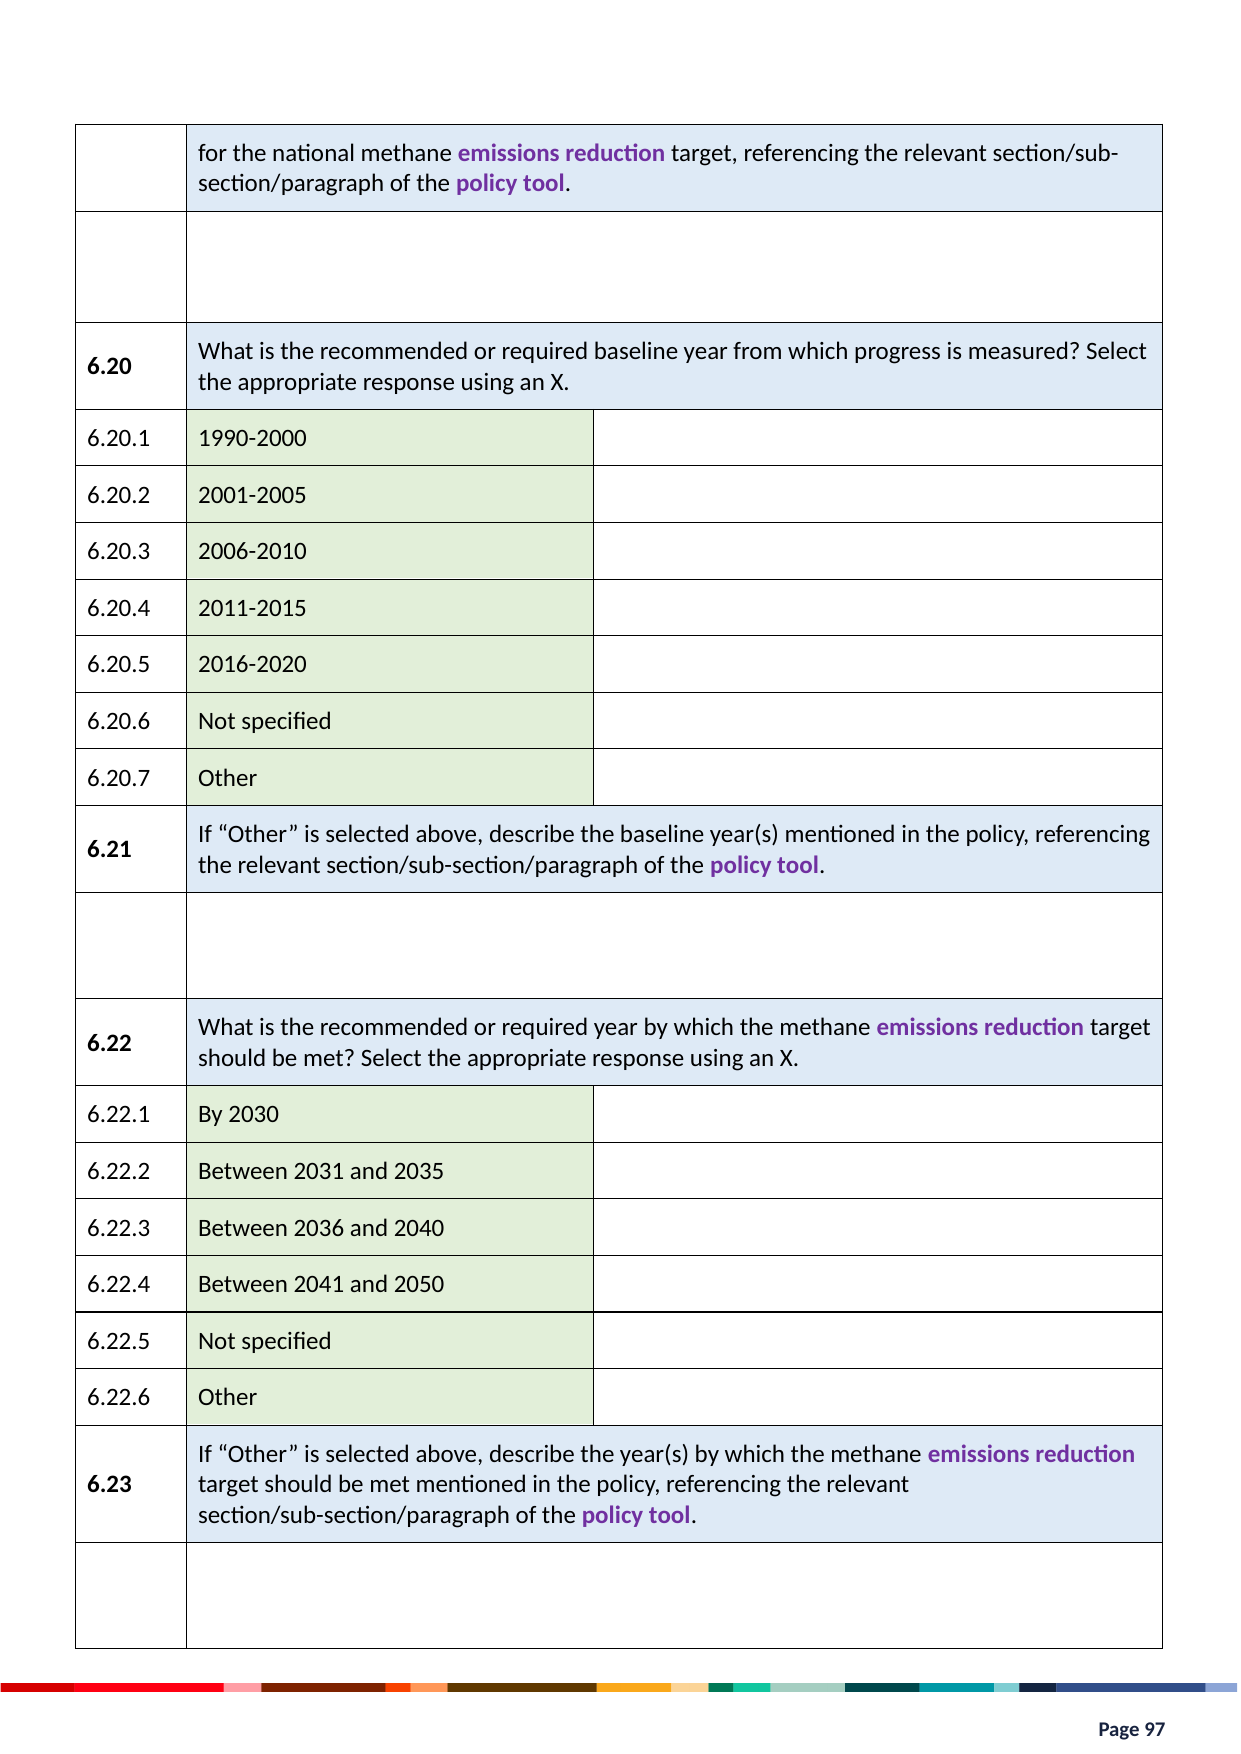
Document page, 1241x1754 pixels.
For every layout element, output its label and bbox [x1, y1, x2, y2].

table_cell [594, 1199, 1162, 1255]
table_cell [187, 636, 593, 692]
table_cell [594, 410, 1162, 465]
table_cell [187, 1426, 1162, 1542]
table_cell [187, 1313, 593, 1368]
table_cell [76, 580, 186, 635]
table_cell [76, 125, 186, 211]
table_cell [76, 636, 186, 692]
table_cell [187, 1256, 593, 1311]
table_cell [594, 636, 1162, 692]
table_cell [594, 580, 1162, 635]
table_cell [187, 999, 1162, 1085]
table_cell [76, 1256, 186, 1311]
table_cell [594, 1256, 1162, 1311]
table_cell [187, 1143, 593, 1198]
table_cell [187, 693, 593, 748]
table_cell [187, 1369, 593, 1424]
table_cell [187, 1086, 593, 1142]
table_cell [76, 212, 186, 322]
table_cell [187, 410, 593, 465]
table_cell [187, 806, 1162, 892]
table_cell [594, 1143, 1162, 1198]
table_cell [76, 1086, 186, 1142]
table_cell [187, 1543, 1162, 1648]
picture [0, 1683, 1236, 1692]
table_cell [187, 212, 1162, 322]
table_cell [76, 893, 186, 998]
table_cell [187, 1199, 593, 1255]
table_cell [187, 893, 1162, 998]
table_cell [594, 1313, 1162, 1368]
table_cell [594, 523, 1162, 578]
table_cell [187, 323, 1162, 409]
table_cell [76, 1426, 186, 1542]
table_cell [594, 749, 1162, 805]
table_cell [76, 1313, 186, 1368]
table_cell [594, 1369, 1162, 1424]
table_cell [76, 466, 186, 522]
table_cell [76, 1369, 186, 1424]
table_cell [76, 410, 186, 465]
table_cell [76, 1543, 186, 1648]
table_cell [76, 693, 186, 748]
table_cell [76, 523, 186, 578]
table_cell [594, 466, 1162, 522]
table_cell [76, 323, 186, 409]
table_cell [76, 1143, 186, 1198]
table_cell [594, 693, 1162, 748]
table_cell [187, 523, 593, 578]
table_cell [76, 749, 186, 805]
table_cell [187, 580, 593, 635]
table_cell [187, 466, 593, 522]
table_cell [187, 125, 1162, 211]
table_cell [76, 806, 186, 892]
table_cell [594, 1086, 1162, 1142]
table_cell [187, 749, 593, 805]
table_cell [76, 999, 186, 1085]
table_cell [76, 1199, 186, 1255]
